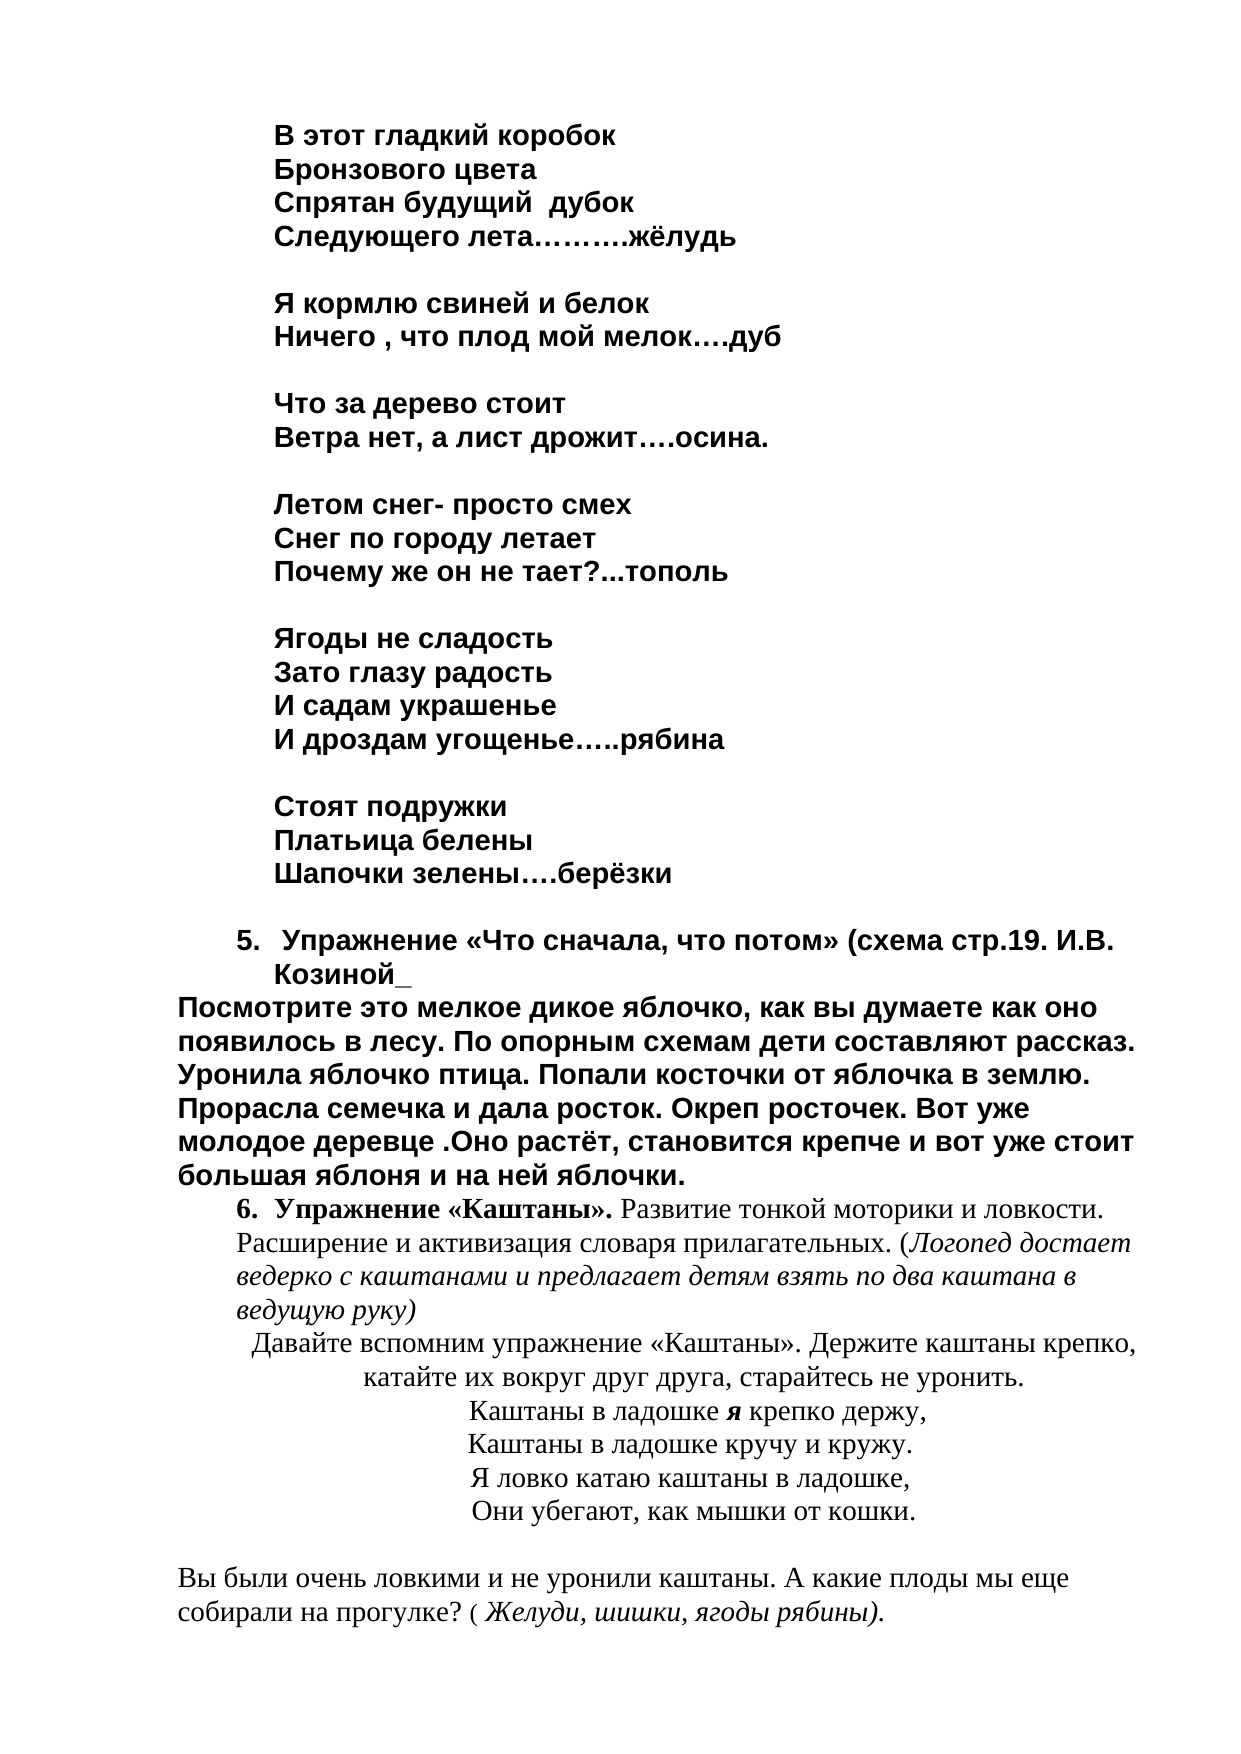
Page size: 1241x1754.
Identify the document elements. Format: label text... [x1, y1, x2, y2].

text Ветра нет, а лист дрожит….осина. [274, 420, 1152, 453]
text Снег по городу летает [274, 521, 1152, 554]
text Давайте вспомним упражнение «Каштаны». Держите каштаны крепко, катайте их вокруг друг друга, старайтесь не уронить. Каштаны в ладошке я крепко держу, Каштаны в ладошке кручу и кружу. Я ловко катаю каштаны в ладошке, Они убегают, как мышки от кошки. [236, 1326, 1152, 1527]
text Почему же он не тает?...тополь [274, 554, 1152, 588]
list Упражнение «Что сначала, что потом» (схема стр.19. И.В. Козиной_ [236, 923, 1152, 990]
text Уронила яблочко птица. Попали косточки от яблочка в землю. Прорасла семечка и дала росток. Окреп росточек. Вот уже молодое деревце .Оно растёт, становится крепче и вот уже стоит большая яблоня и на ней яблочки. [177, 1057, 1152, 1191]
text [177, 1527, 1152, 1627]
text Платьица белены [274, 822, 1152, 856]
text Стоят подружки [274, 789, 1152, 822]
text Спрятан будущий дубок [274, 185, 1152, 219]
text Летом снег- просто смех [274, 487, 1152, 521]
text Зато глазу радость [274, 655, 1152, 688]
text Ягоды не сладость [274, 621, 1152, 655]
text И дроздам угощенье…..рябина [274, 722, 1152, 755]
text Я кормлю свиней и белок [274, 286, 1152, 319]
text Шапочки зелены….берёзки [274, 856, 1152, 889]
text Следующего лета……….жёлудь [274, 219, 1152, 252]
text И садам украшенье [274, 688, 1152, 722]
text Что за дерево стоит [274, 386, 1152, 420]
text Ничего , что плод мой мелок….дуб [274, 319, 1152, 353]
text Посмотрите это мелкое дикое яблочко, как вы думаете как оно появилось в лесу. По опорным схемам дети составляют рассказ. [177, 990, 1152, 1057]
list Упражнение «Каштаны». Развитие тонкой моторики и ловкости. [236, 1191, 1152, 1225]
text Расширение и активизация словаря прилагательных. (Логопед достает ведерко с каштанами и предлагает детям взять по два каштана в ведущую руку) [236, 1225, 1152, 1326]
text В этот гладкий коробок [274, 118, 1152, 152]
text Бронзового цвета [274, 152, 1152, 185]
